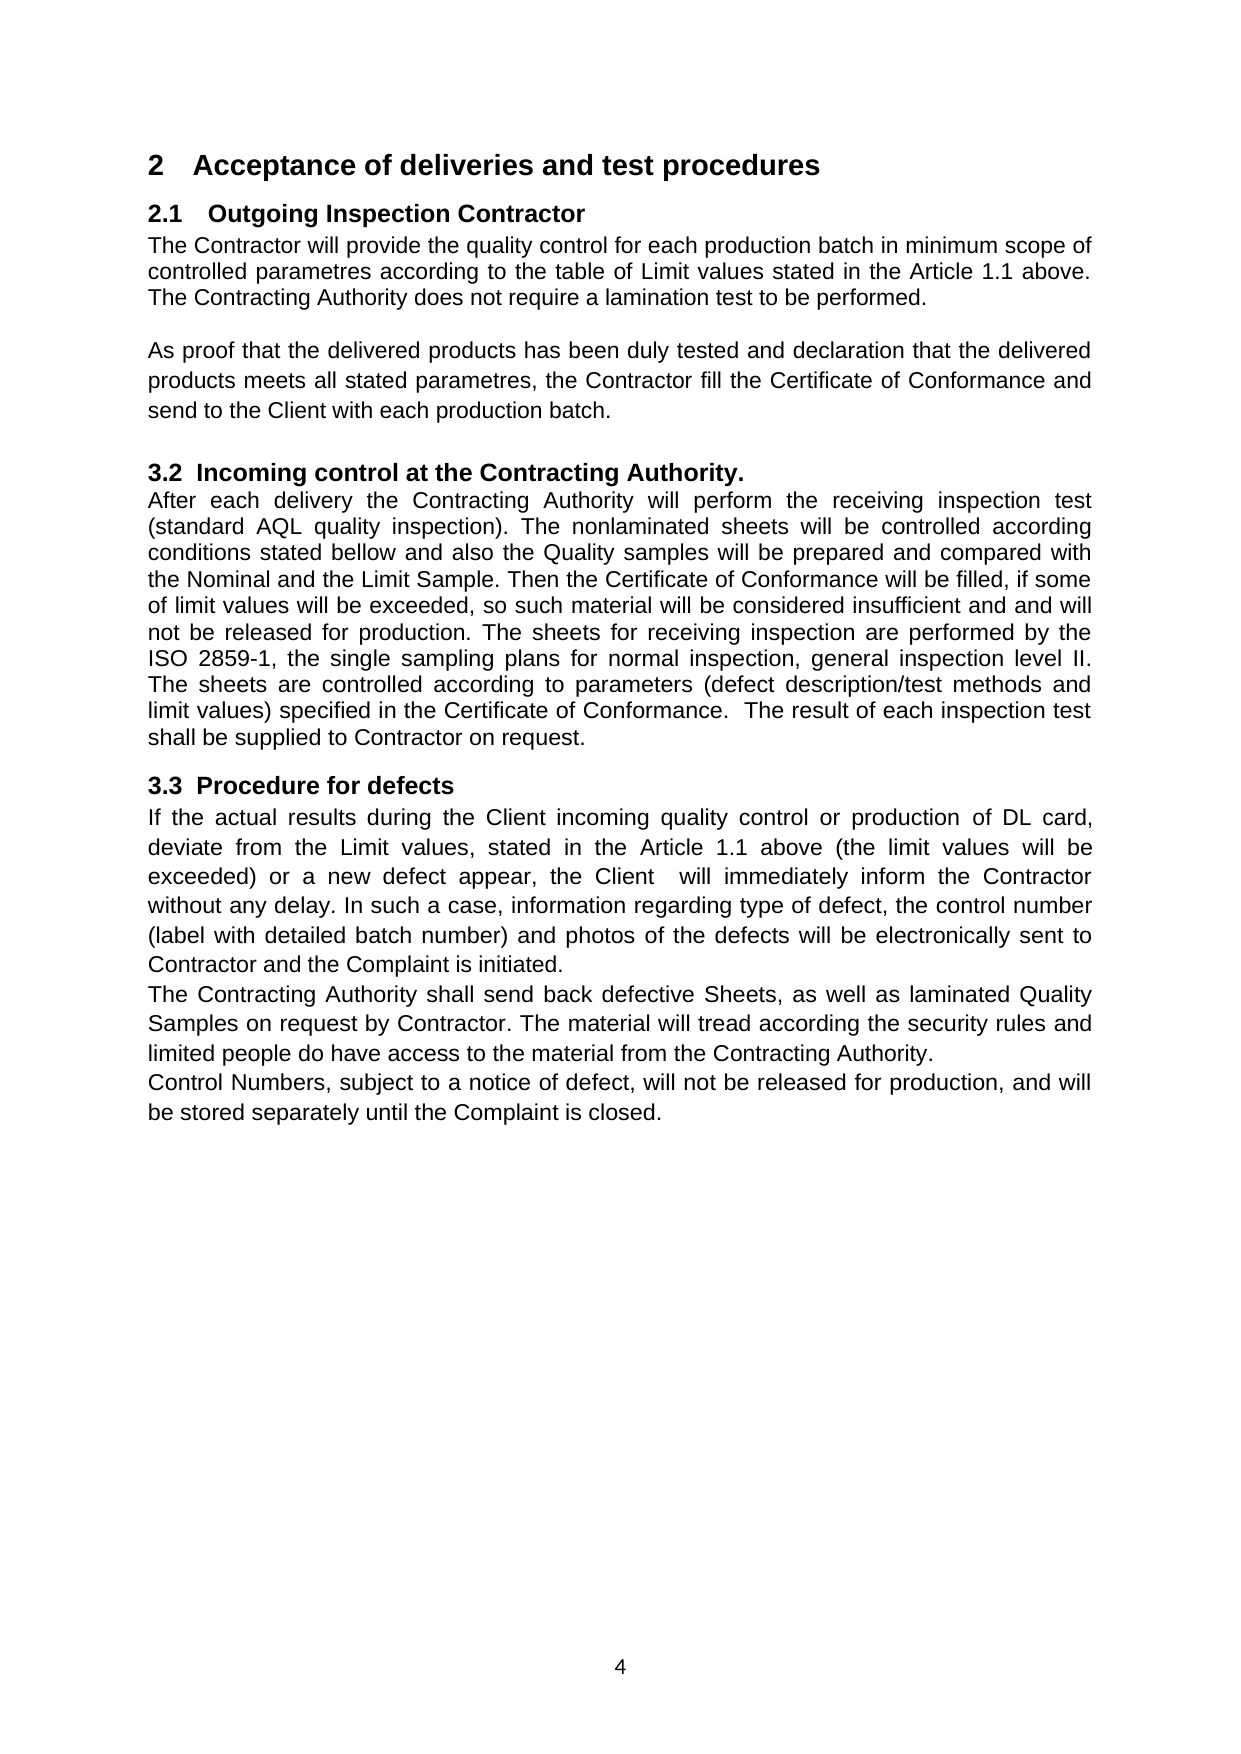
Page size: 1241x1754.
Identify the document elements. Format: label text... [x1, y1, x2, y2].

text The Contracting Authority shall send back defective Sheets, as well as laminated Quality Samples on request by Contractor. The material will tread according the security rules and limited people do have access to the material from the Contracting Authority. [148, 981, 1093, 1066]
text 3.2 Incoming control at the Contracting Authority. [148, 458, 1093, 487]
text The Contractor will provide the quality control for each production batch in minimum scope of controlled parametres according to the table of Limit values stated in the Article 1.1 above. The Contracting Authority does not require a lamination test to be performed. [148, 232, 1093, 311]
text If the actual results during the Client incoming quality control or production of DL card, deviate from the Limit values, stated in the Article 1.1 above (the limit values will be exceeded) or a new defect appear, the Client will immediately inform the Contractor without any delay. In such a case, information regarding type of defect, the control number (label with detailed batch number) and photos of the defects will be electronically sent to Contractor and the Complaint is initiated. [148, 804, 1093, 978]
subtitle Outgoing Inspection Contractor [148, 199, 1093, 227]
subtitle 3.3 Procedure for defects [148, 771, 1093, 800]
list As proof that the delivered products has been duly tested and declaration that the delivered products meets all stated parametres, the Contractor fill the Certificate of Conformance and send to the Client with each production batch. [148, 337, 1093, 424]
text Control Numbers, subject to a notice of defect, will not be released for production, and will be stored separately until the Complaint is closed. [148, 1069, 1093, 1125]
text After each delivery the Contracting Authority will perform the receiving inspection test (standard AQL quality inspection). The nonlaminated sheets will be controlled according conditions stated bellow and also the Quality samples will be prepared and compared with the Nominal and the Limit Sample. Then the Certificate of Conformance will be filled, if some of limit values will be exceeded, so such material will be considered insufficient and and will not be released for production. The sheets for receiving inspection are performed by the ISO 2859-1, the single sampling plans for normal inspection, general inspection level II. The sheets are controlled according to parameters (defect description/test methods and limit values) specified in the Certificate of Conformance. The result of each inspection test shall be supplied to Contractor on request. [148, 487, 1093, 750]
subtitle Acceptance of deliveries and test procedures [148, 148, 1093, 181]
